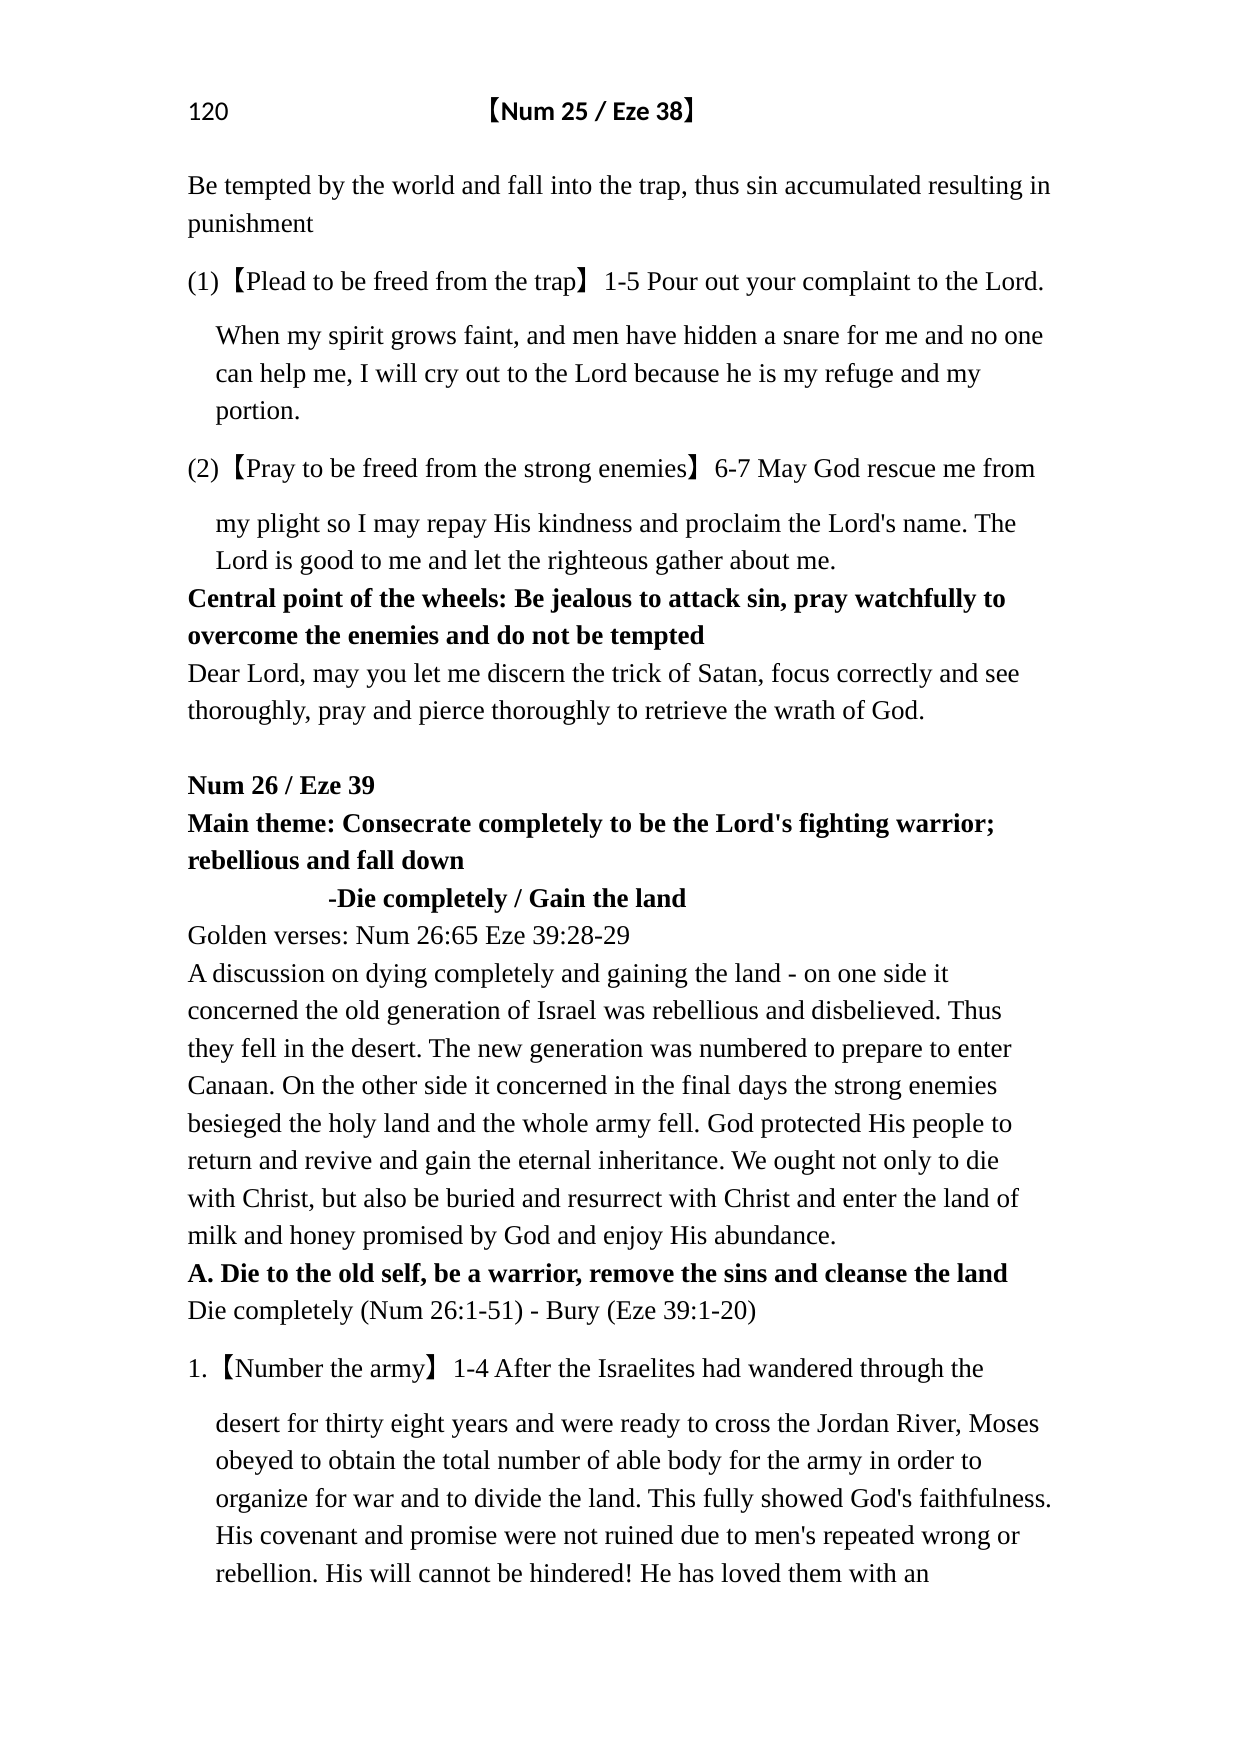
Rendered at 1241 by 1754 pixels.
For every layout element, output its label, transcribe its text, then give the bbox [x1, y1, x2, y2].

text -Die completely / Gain the land [187, 879, 1053, 916]
text Be tempted by the world and fall into the trap, thus sin accumulated resulting in punishment [187, 166, 1053, 241]
text Num 26 / Eze 39 [187, 766, 1053, 804]
text Central point of the wheels: Be jealous to attack sin, pray watchfully to overcome the enemies and do not be tempted [187, 579, 1053, 654]
text (2)【Pray to be freed from the strong enemies】6-7 May God rescue me from my plight so I may repay His kindness and proclaim the Lord's name. The Lord is good to me and let the righteous gather about me. [187, 429, 1053, 579]
text Main theme: Consecrate completely to be the Lord's fighting warrior; rebellious and fall down [187, 804, 1053, 879]
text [187, 1329, 1053, 1591]
text (1)【Plead to be freed from the trap】1-5 Pour out your complaint to the Lord. When my spirit grows faint, and men have hidden a snare for me and no one can help me, I will cry out to the Lord because he is my refuge and my portion. [187, 241, 1053, 429]
text Dear Lord, may you let me discern the trick of Satan, focus correctly and see thoroughly, pray and pierce thoroughly to retrieve the wrath of God. [187, 654, 1053, 729]
text A. Die to the old self, be a warrior, remove the sins and cleanse the land [187, 1254, 1053, 1291]
text Golden verses: Num 26:65 Eze 39:28-29 [187, 916, 1053, 954]
text Die completely (Num 26:1-51) - Bury (Eze 39:1-20) [187, 1291, 1053, 1329]
text A discussion on dying completely and gaining the land - on one side it concerned the old generation of Israel was rebellious and disbelieved. Thus they fell in the desert. The new generation was numbered to prepare to enter Canaan. On the other side it concerned in the final days the strong enemies besieged the holy land and the whole army fell. God protected His people to return and revive and gain the eternal inheritance. We ought not only to die with Christ, but also be buried and resurrect with Christ and enter the land of milk and honey promised by God and enjoy His abundance. [187, 954, 1053, 1254]
